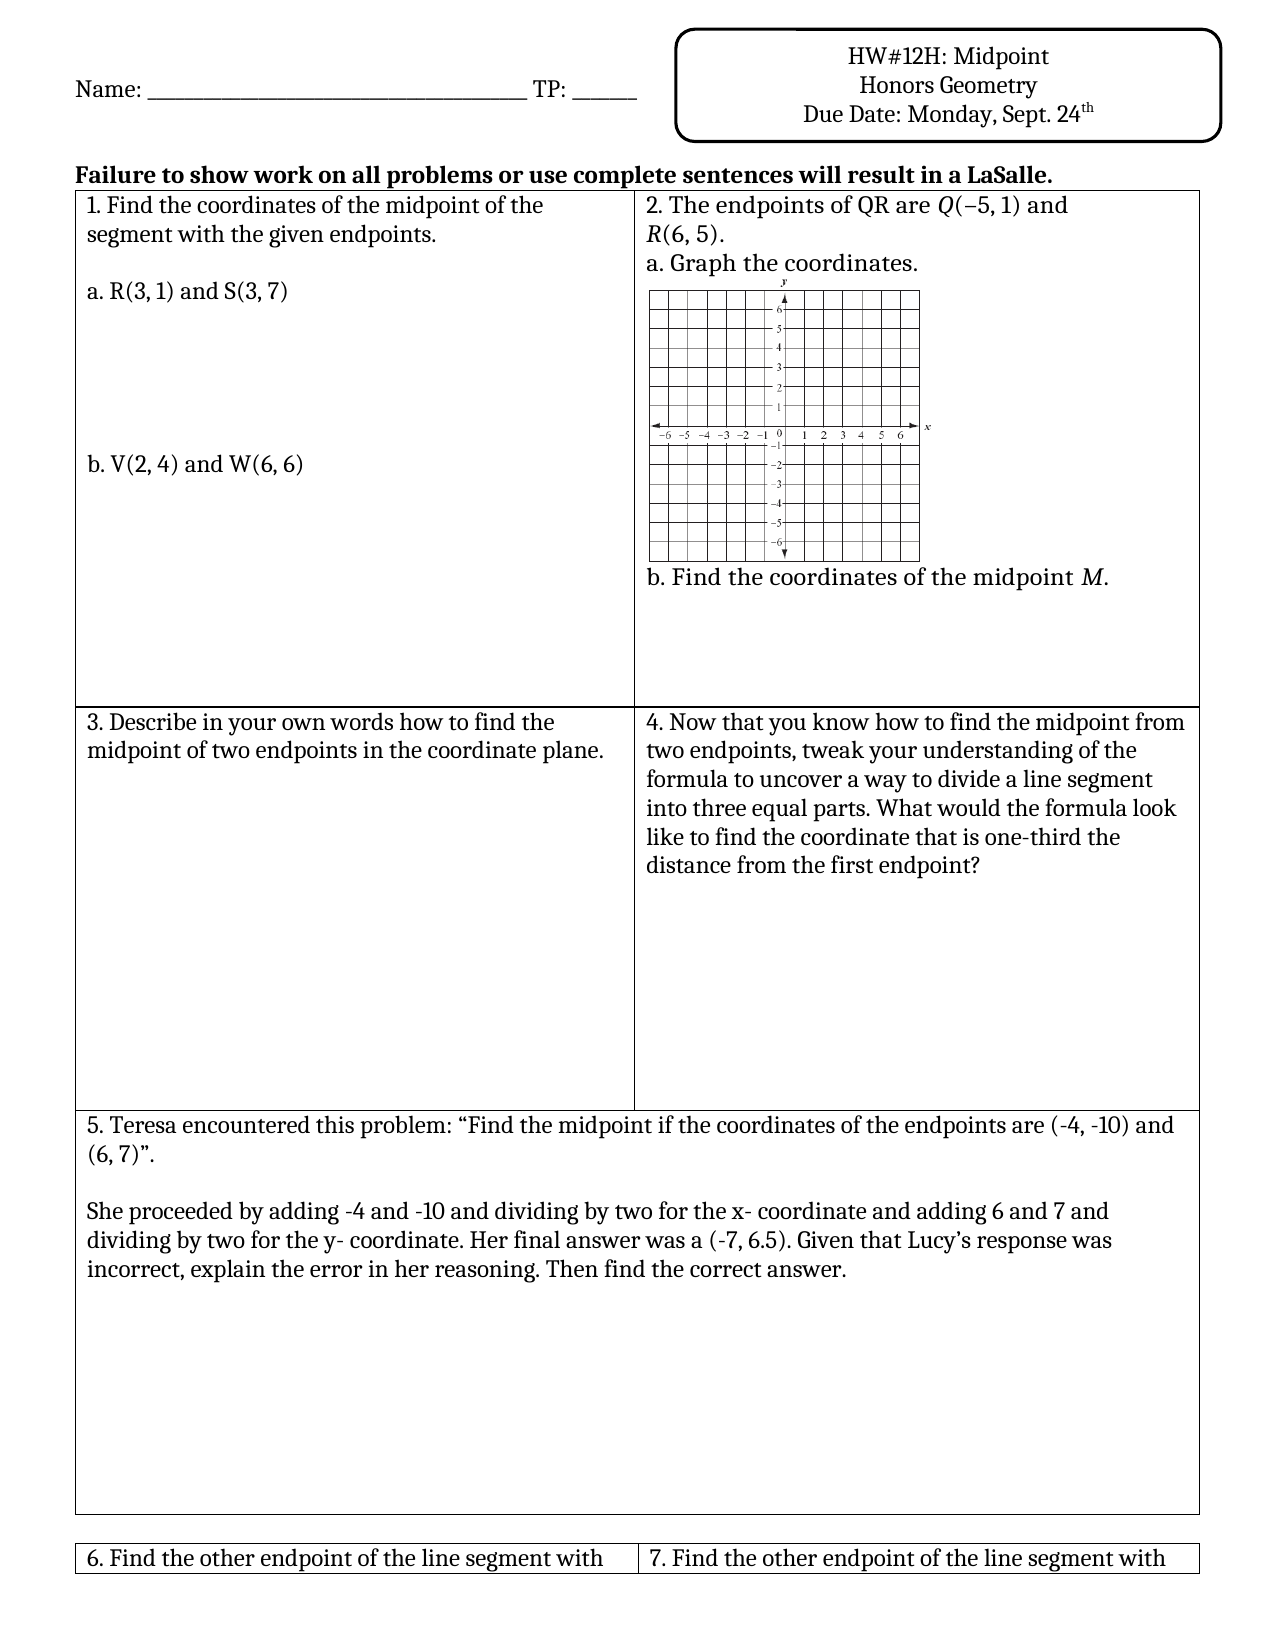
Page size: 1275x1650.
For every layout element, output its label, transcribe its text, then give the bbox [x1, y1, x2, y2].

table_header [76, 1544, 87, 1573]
table_header 2. The endpoints of QR are Q(–5, 1) and R(6, 5). a. Graph the coordinates. b. Find the coordinates of the midpoint M. [635, 191, 1199, 706]
table_header 1. Find the coordinates of the midpoint of the segment with the given endpoints. a. R(3, 1) and S(3, 7) b. V(2, 4) and W(6, 6) [76, 191, 634, 706]
picture [646, 277, 932, 563]
table_cell 5. Teresa encountered this problem: “Find the midpoint if the coordinates of the endpoints are (-4, -10) and (6, 7)”. She proceeded by adding -4 and -10 and dividing by two for the x- coordinate and adding 6 and 7 and dividing by two for the y- coordinate. Her final answer was a (-7, 6.5). Given that Lucy’s response was incorrect, explain the error in her reasoning. Then find the correct answer. [76, 1111, 1199, 1513]
text Name: _________________________________________ TP: _______ [75, 75, 674, 104]
text Failure to show work on all problems or use complete sentences will result in a LaSalle. [75, 161, 1200, 190]
table_cell 4. Now that you know how to find the midpoint from two endpoints, tweak your understanding of the formula to uncover a way to divide a line segment into three equal parts. What would the formula look like to find the coordinate that is one-third the distance from the first endpoint? [635, 708, 1199, 1110]
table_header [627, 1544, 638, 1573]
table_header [639, 1544, 1199, 1573]
table_cell 3. Describe in your own words how to find the midpoint of two endpoints in the coordinate plane. [76, 708, 634, 1110]
